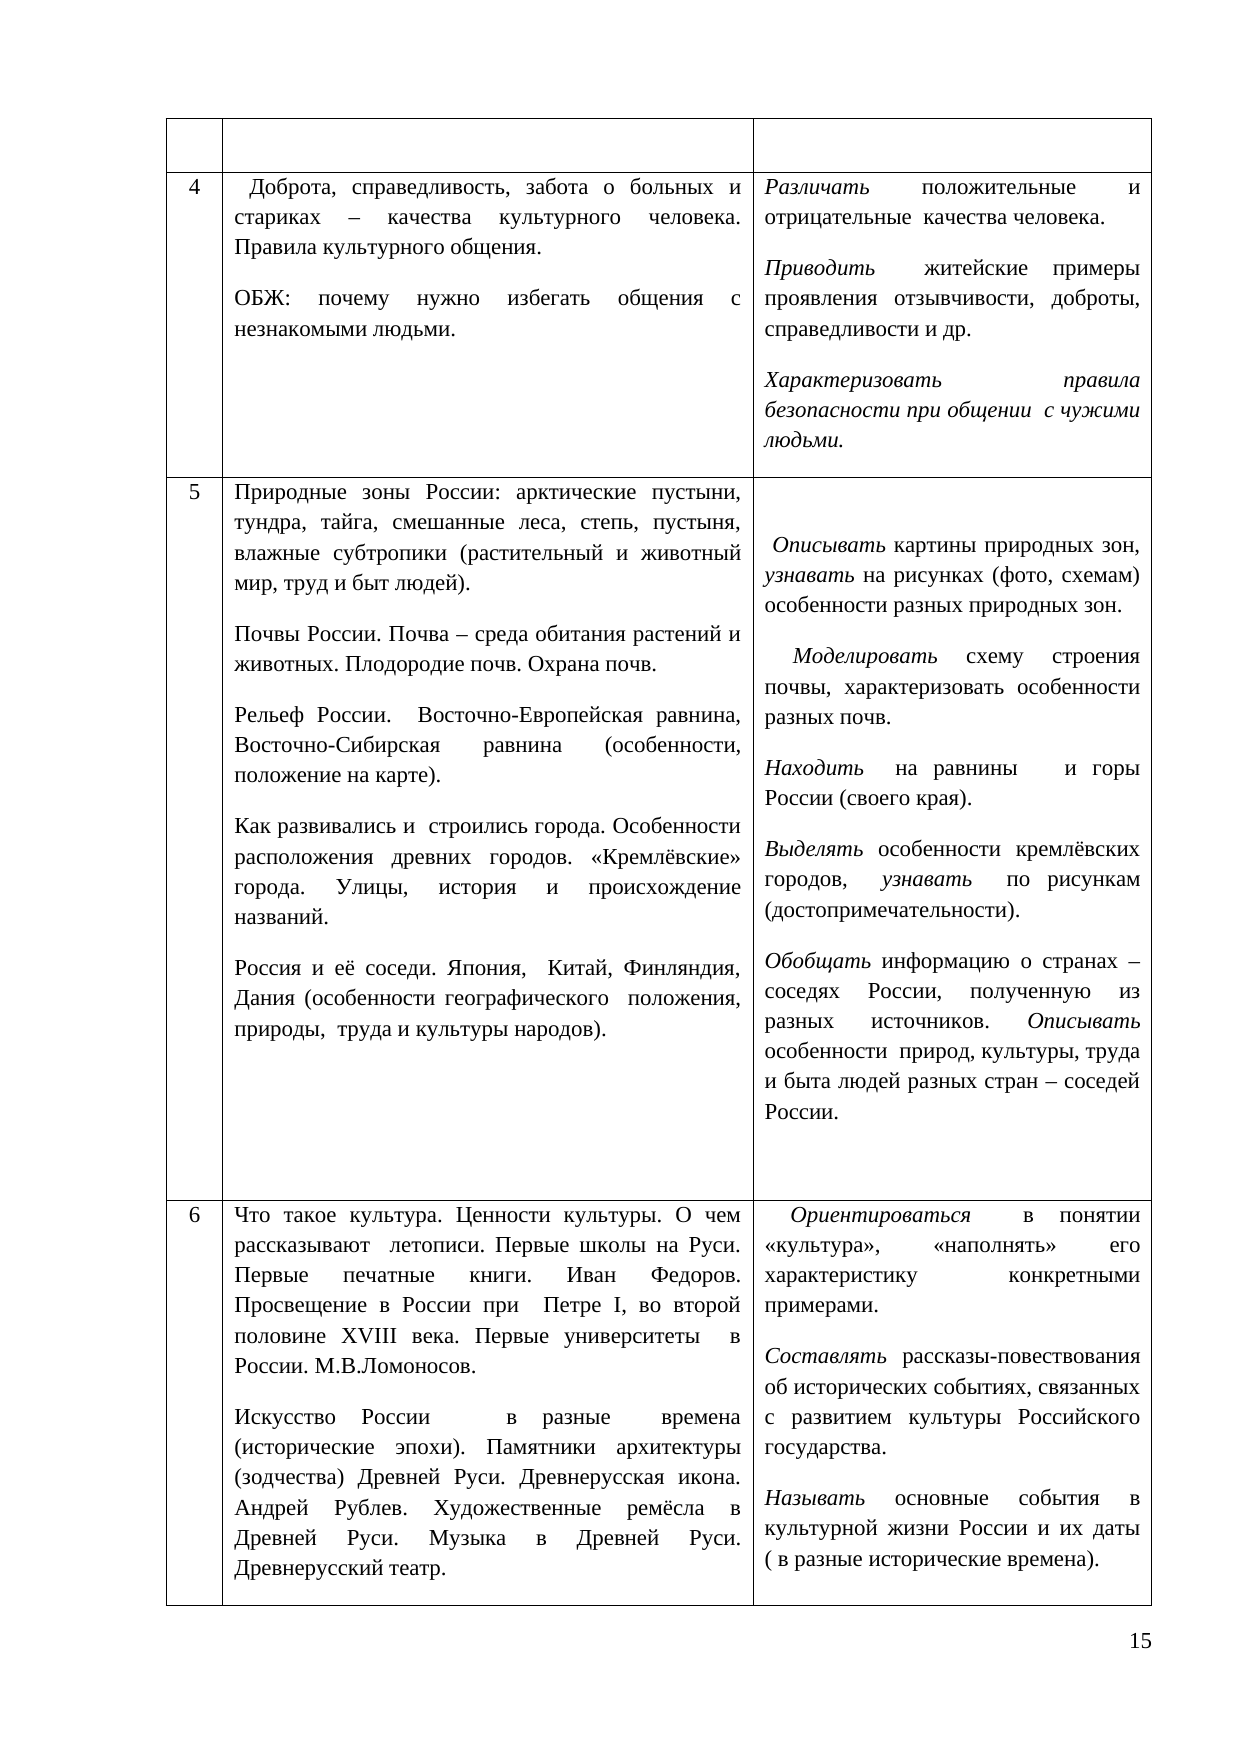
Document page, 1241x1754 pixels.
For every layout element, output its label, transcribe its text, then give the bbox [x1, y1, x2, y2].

table_cell 5 [167, 478, 222, 1200]
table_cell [754, 119, 1151, 172]
table_cell Природные зоны России: арктические пустыни, тундра, тайга, смешанные леса, степь, пустыня, влажные субтропики (растительный и животный мир, труд и быт людей). Почвы России. Почва – среда обитания растений и животных. Плодородие почв. Охрана почв. Рельеф России. Восточно-Европейская равнина, Восточно-Сибирская равнина (особенности, положение на карте). Как развивались и строились города. Особенности расположения древних городов. «Кремлёвские» города. Улицы, история и происхождение названий. Россия и её соседи. Япония, Китай, Финляндия, Дания (особенности географического положения, природы, труда и культуры народов). [223, 478, 753, 1200]
table_cell 6 [167, 1201, 222, 1605]
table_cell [754, 1201, 1151, 1605]
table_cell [223, 119, 753, 172]
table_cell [223, 1201, 753, 1605]
table_cell 4 [167, 173, 222, 477]
table_cell 3 [167, 119, 222, 172]
table_cell Доброта, справедливость, забота о больных и стариках – качества культурного человека. Правила культурного общения. ОБЖ: почему нужно избегать общения с незнакомыми людьми. [223, 173, 753, 477]
table_cell Описывать картины природных зон, узнавать на рисунках (фото, схемам) особенности разных природных зон. Моделировать схему строения почвы, характеризовать особенности разных почв. Находить на равнины и горы России (своего края). Выделять особенности кремлёвских городов, узнавать по рисункам (достопримечательности). Обобщать информацию о странах – соседях России, полученную из разных источников. Описывать особенности природ, культуры, труда и быта людей разных стран – соседей России. [754, 478, 1151, 1200]
table_cell Различать положительные и отрицательные качества человека. Приводить житейские примеры проявления отзывчивости, доброты, справедливости и др. Характеризовать правила безопасности при общении с чужими людьми. [754, 173, 1151, 477]
